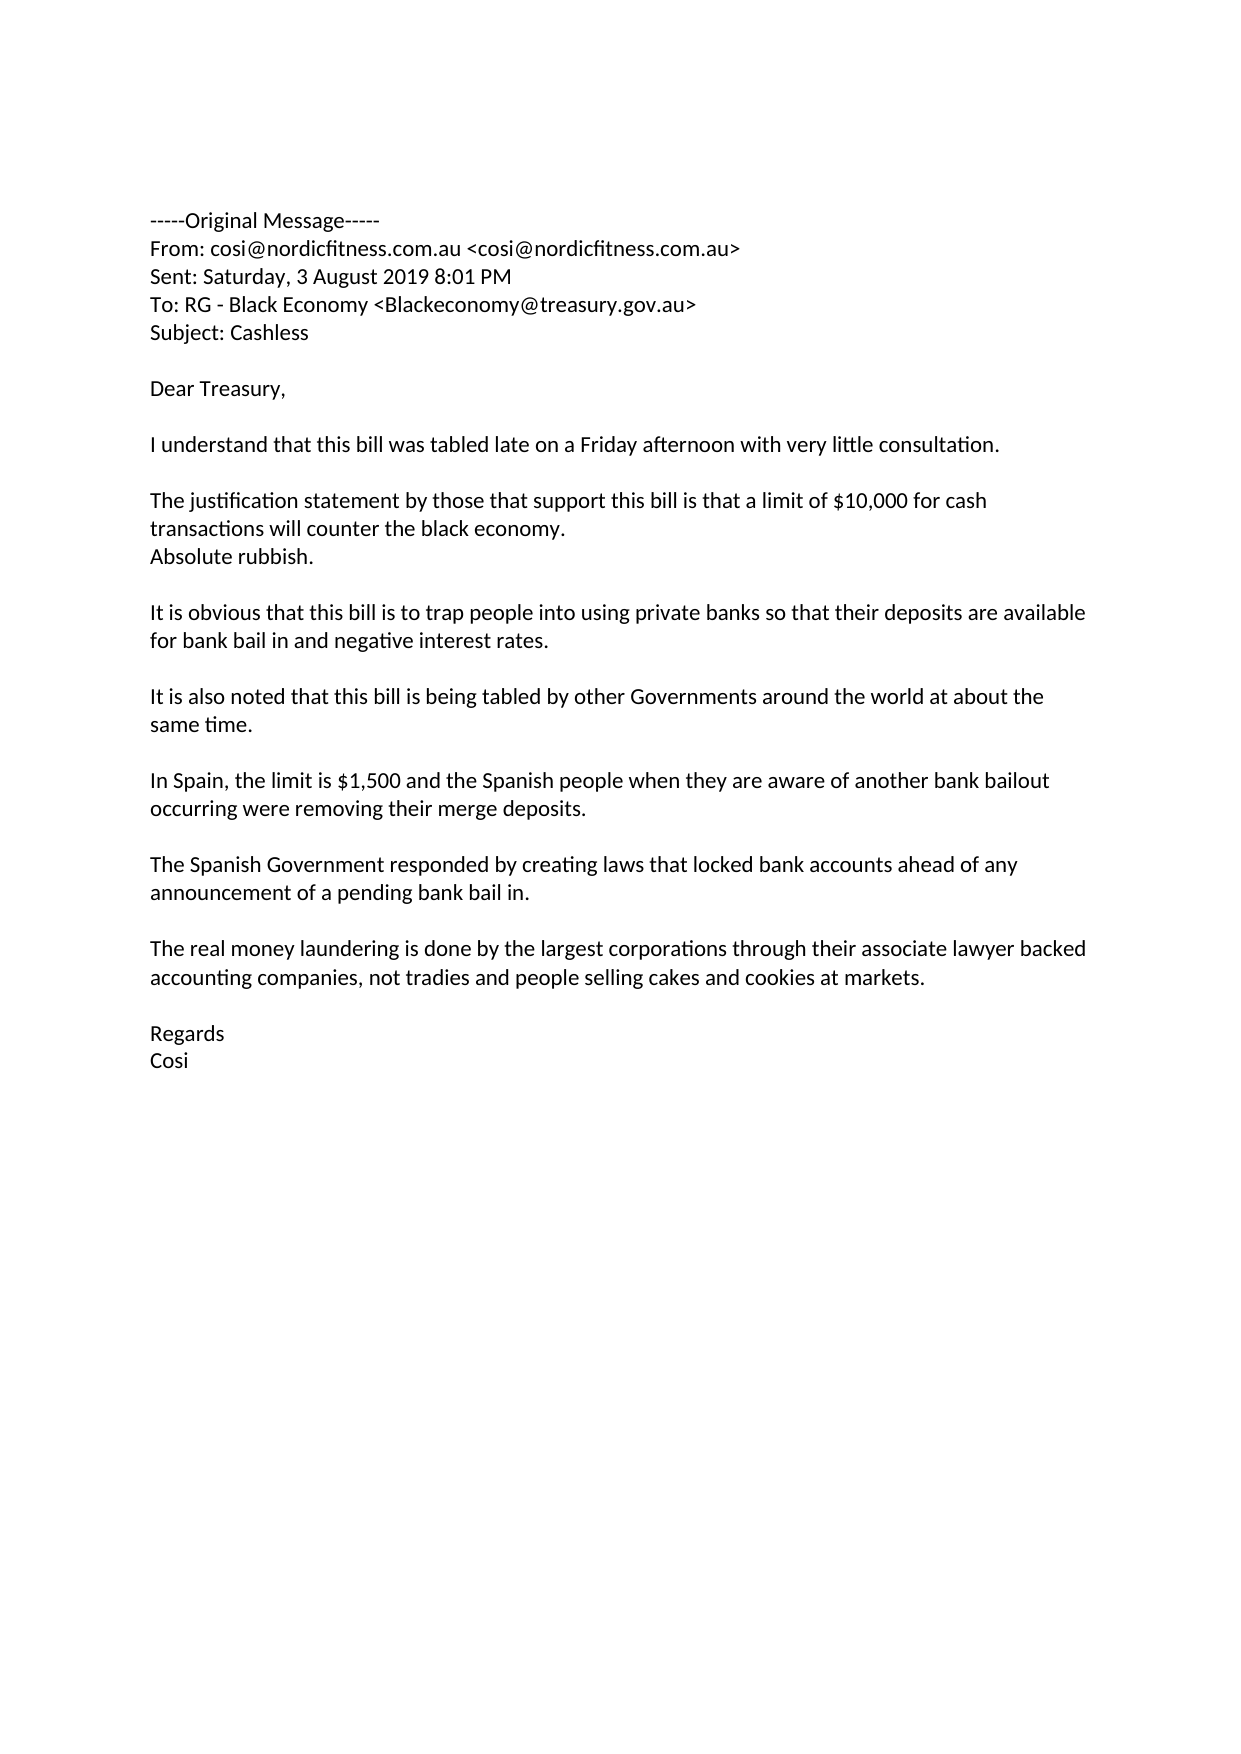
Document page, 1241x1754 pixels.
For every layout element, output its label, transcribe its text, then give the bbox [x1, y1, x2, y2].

text It is also noted that this bill is being tabled by other Governments around the world at about the same time. [150, 682, 1090, 738]
text -----Original Message----- From: cosi@nordicfitness.com.au <cosi@nordicfitness.com.au> Sent: Saturday, 3 August 2019 8:01 PM To: RG - Black Economy <Blackeconomy@treasury.gov.au> Subject: Cashless [150, 206, 1090, 346]
text Dear Treasury, [150, 374, 1090, 402]
text Absolute rubbish. [150, 542, 1090, 570]
text The justification statement by those that support this bill is that a limit of $10,000 for cash transactions will counter the black economy. [150, 486, 1090, 542]
text The real money laundering is done by the largest corporations through their associate lawyer backed accounting companies, not tradies and people selling cakes and cookies at markets. [150, 934, 1090, 991]
text Regards [150, 1019, 1090, 1047]
text Cosi [150, 1047, 1090, 1075]
text In Spain, the limit is $1,500 and the Spanish people when they are aware of another bank bailout occurring were removing their merge deposits. [150, 766, 1090, 822]
text It is obvious that this bill is to trap people into using private banks so that their deposits are available for bank bail in and negative interest rates. [150, 598, 1090, 654]
text I understand that this bill was tabled late on a Friday afternoon with very little consultation. [150, 430, 1090, 458]
text The Spanish Government responded by creating laws that locked bank accounts ahead of any announcement of a pending bank bail in. [150, 851, 1090, 907]
